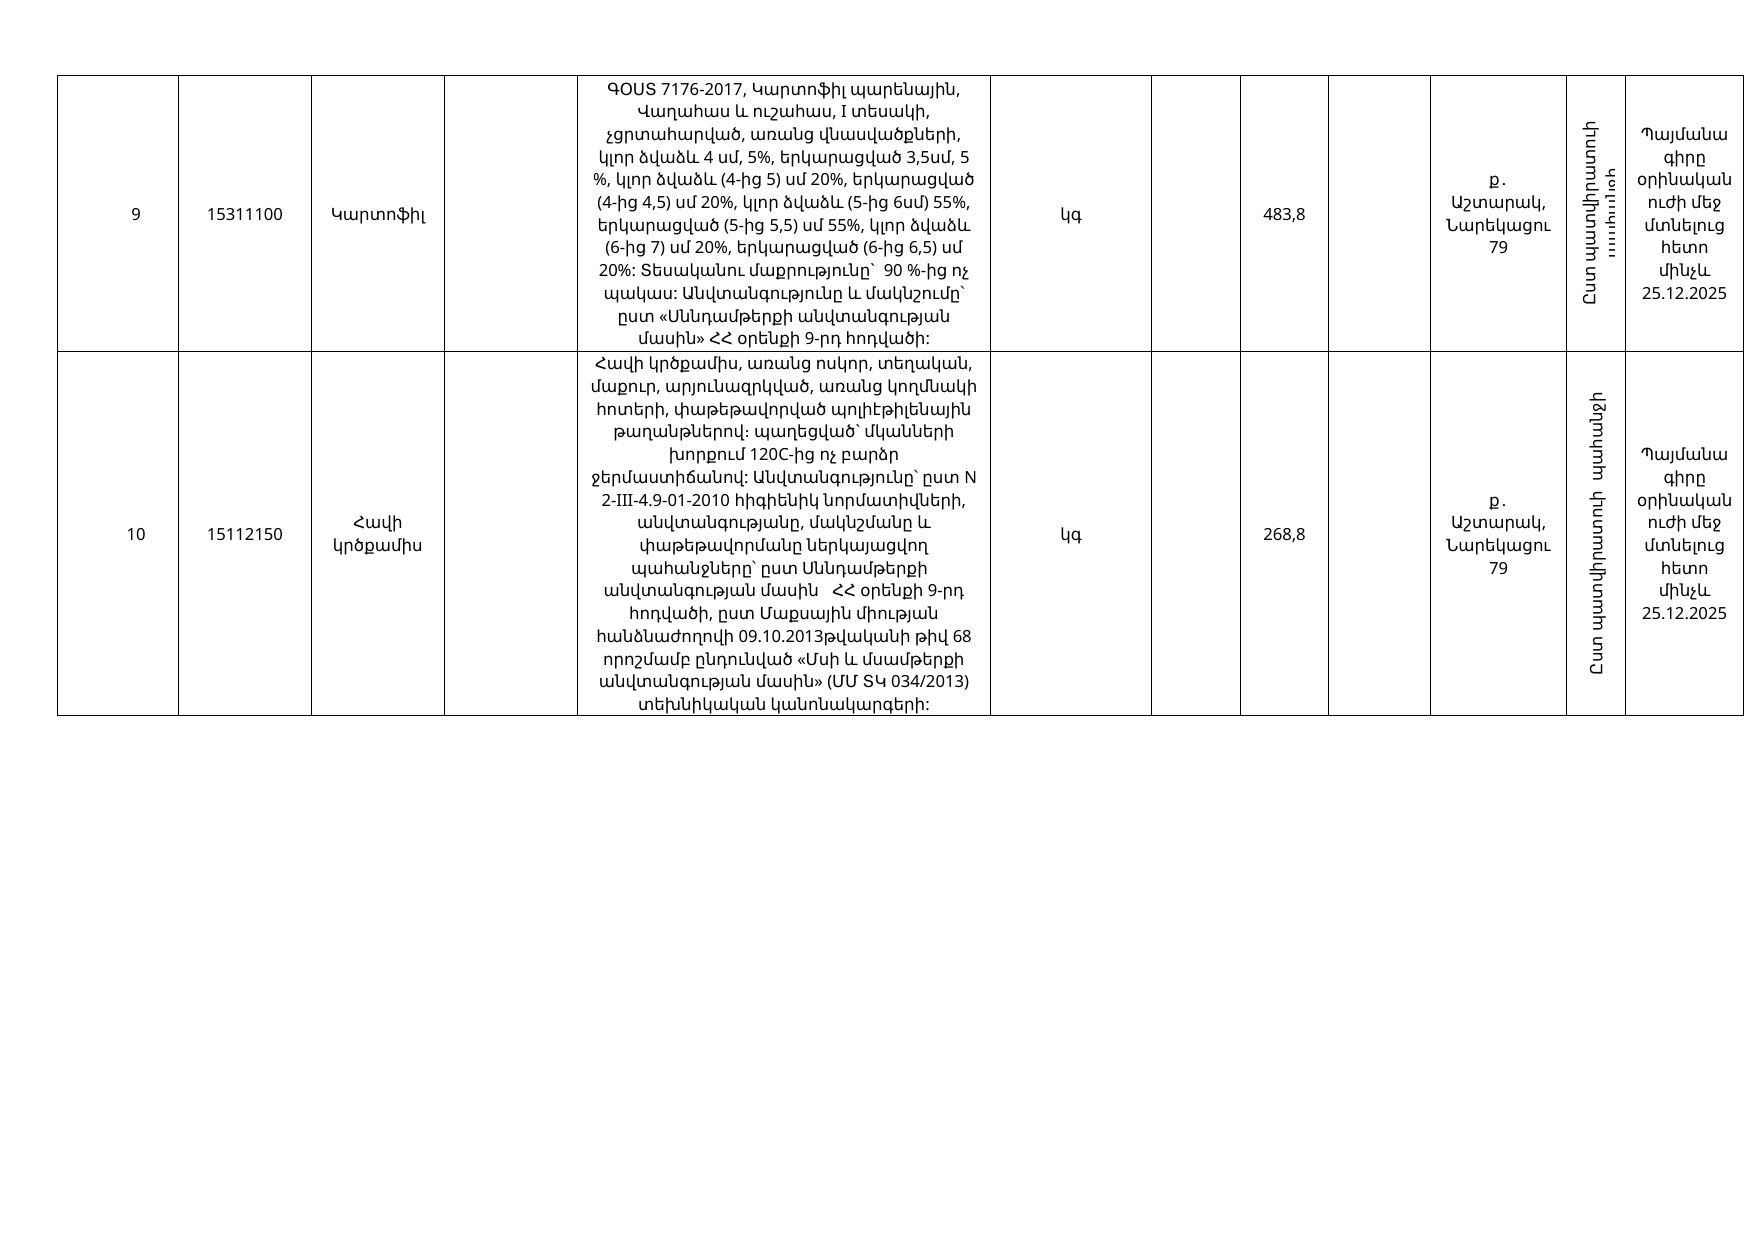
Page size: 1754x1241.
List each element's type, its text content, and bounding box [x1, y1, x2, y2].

table_cell [1329, 352, 1430, 715]
table_cell Պայմանագիրը օրինական ուժի մեջ մտնելուց հետո մինչև 25.12.2025 [1626, 352, 1743, 715]
table_cell 9 [58, 76, 178, 351]
table_cell Ըստ պատվիրատուի պահանջի [1567, 352, 1625, 715]
table_cell 15112150 [179, 352, 311, 715]
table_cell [1626, 76, 1743, 351]
table_cell կգ [991, 76, 1151, 351]
table_cell [445, 352, 577, 715]
table_cell 483,8 [1241, 76, 1328, 351]
table_cell 10 [58, 352, 178, 715]
table_cell Հավի կրծքամիս [312, 352, 444, 715]
table_cell կգ [991, 352, 1151, 715]
table_cell ԳՕՍՏ 7176-2017, Կարտոֆիլ պարենային, Վաղահաս և ուշահաս, I տեսակի, չցրտահարված, առանց վնասվածքների, կլոր ձվաձև 4 սմ, 5%, երկարացված 3,5սմ, 5 %, կլոր ձվաձև (4-ից 5) սմ 20%, երկարացված (4-ից 4,5) սմ 20%, կլոր ձվաձև (5-ից 6սմ) 55%, երկարացված (5-ից 5,5) սմ 55%, կլոր ձվաձև (6-ից 7) սմ 20%, երկարացված (6-ից 6,5) սմ 20%: Տեսականու մաքրությունը` 90 %-ից ոչ պակաս: Անվտանգությունը և մակնշումը՝ ըստ «Սննդամթերքի անվտանգության մասին» ՀՀ օրենքի 9-րդ հոդվածի: [578, 76, 990, 351]
table_cell Կարտոֆիլ [312, 76, 444, 351]
table_cell 15311100 [179, 76, 311, 351]
table_cell [1329, 76, 1430, 351]
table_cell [1431, 76, 1566, 351]
table_cell ք․Աշտարակ, Նարեկացու 79 [1431, 352, 1566, 715]
table_cell [1152, 352, 1240, 715]
table_cell 268,8 [1241, 352, 1328, 715]
table_cell [445, 76, 577, 351]
table_cell [1152, 76, 1240, 351]
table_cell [1567, 76, 1625, 351]
table_cell Հավի կրծքամիս, առանց ոսկոր, տեղական, մաքուր, արյունազրկված, առանց կողմնակի հոտերի, փաթեթավորված պոլիէթիլենային թաղանթներով։ պաղեցված` մկանների խորքում 120C-ից ոչ բարձր ջերմաստիճանով: Անվտանգությունը՝ ըստ N 2-III-4.9-01-2010 հիգիենիկ նորմատիվների, անվտանգությանը, մակնշմանը և փաթեթավորմանը ներկայացվող պահանջները՝ ըստ Սննդամթերքի անվտանգության մասին ՀՀ օրենքի 9-րդ հոդվածի, ըստ Մաքսային միության հանձնաժողովի 09.10.2013թվականի թիվ 68 որոշմամբ ընդունված «Մսի և մսամթերքի անվտանգության մասին» (ՄՄ ՏԿ 034/2013) տեխնիկական կանոնակարգերի: [578, 352, 990, 715]
